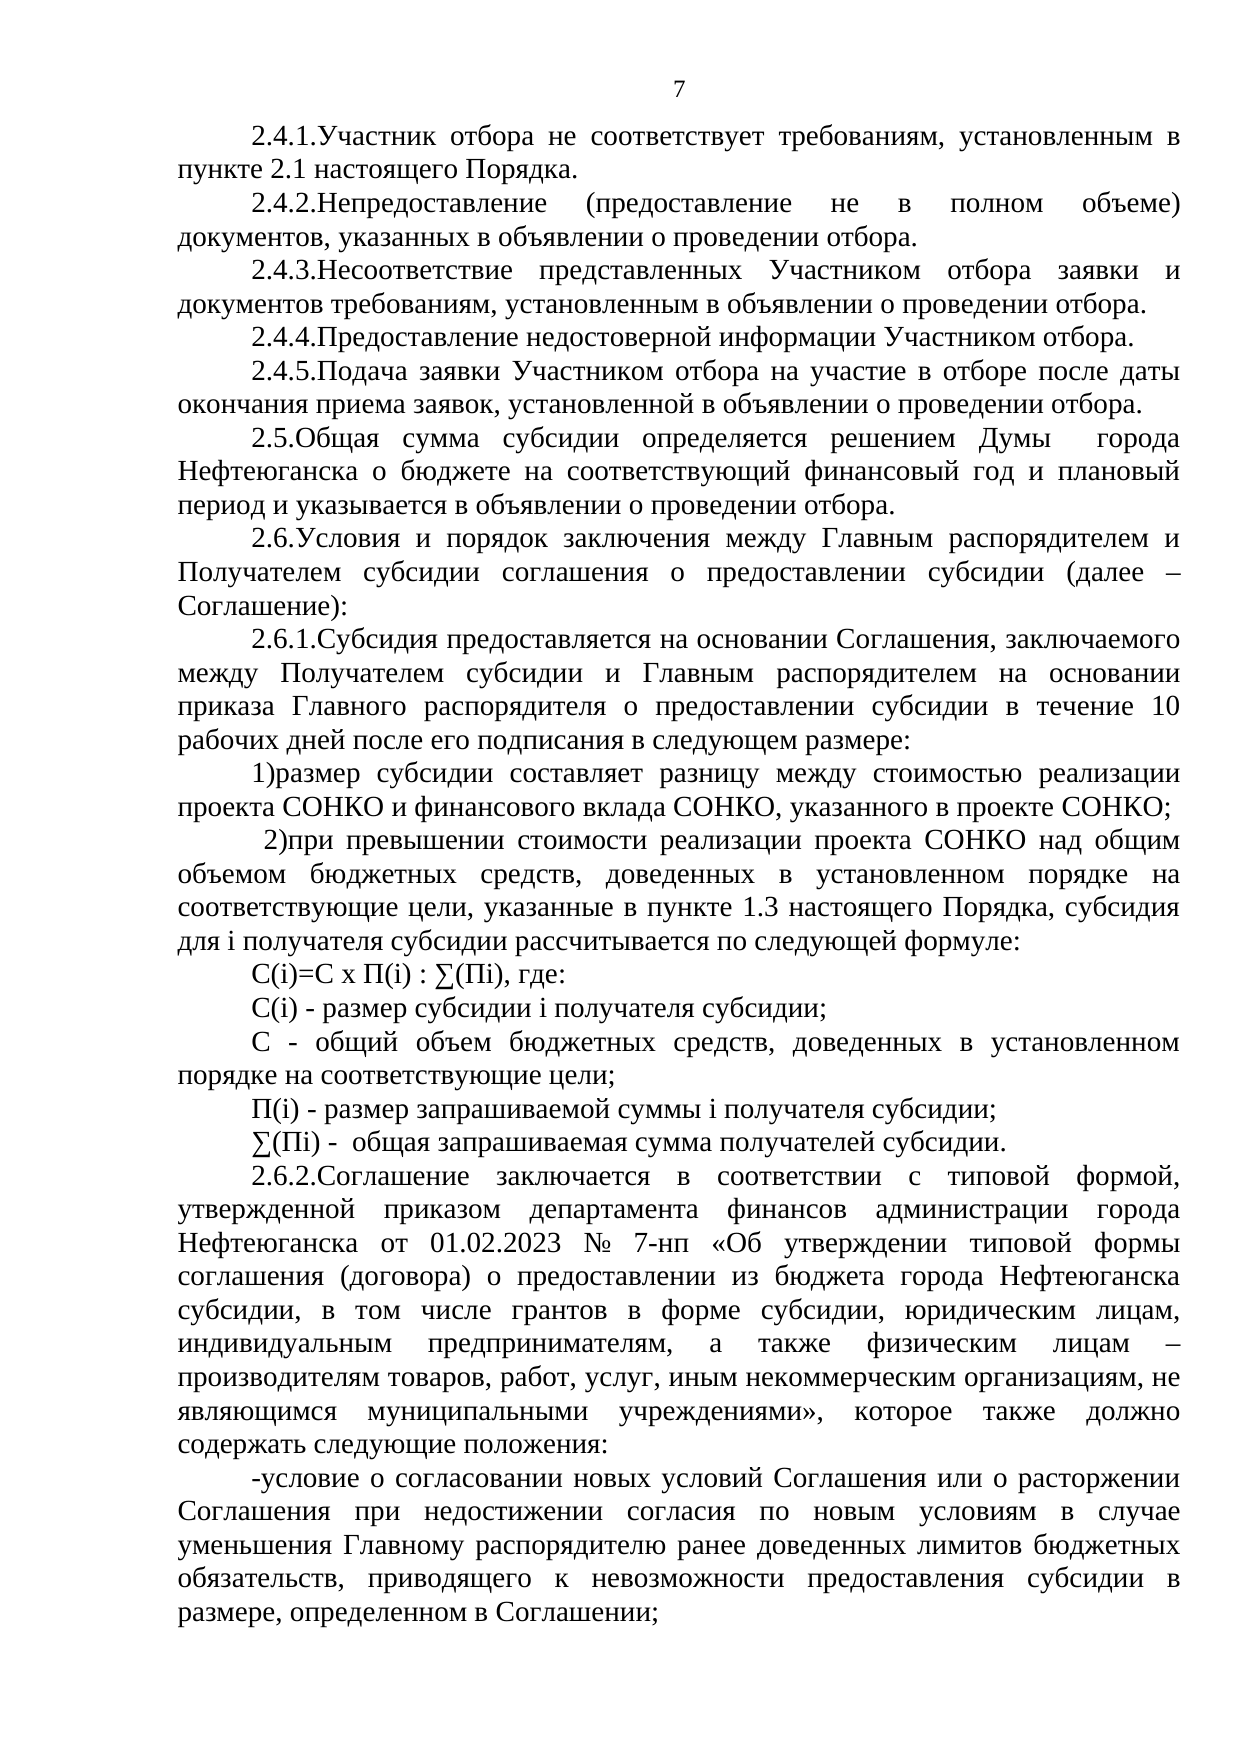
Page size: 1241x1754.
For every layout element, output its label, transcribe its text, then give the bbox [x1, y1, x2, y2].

text С(i) - размер субсидии i получателя субсидии; [177, 990, 1181, 1024]
text 2.4.4.Предоставление недостоверной информации Участником отбора. [177, 319, 1181, 353]
text -условие о согласовании новых условий Соглашения или о расторжении Соглашения при недостижении согласия по новым условиям в случае уменьшения Главному распорядителю ранее доведенных лимитов бюджетных обязательств, приводящего к невозможности предоставления субсидии в размере, определенном в Соглашении; [177, 1460, 1181, 1627]
text 2.5.Общая сумма субсидии определяется решением Думы города Нефтеюганска о бюджете на соответствующий финансовый год и плановый период и указывается в объявлении о проведении отбора. [177, 420, 1181, 521]
text 1)размер субсидии составляет разницу между стоимостью реализации проекта СОНКО и финансового вклада СОНКО, указанного в проекте СОНКО; [177, 755, 1181, 822]
text ∑(Пi) - общая запрашиваемая сумма получателей субсидии. [177, 1124, 1181, 1158]
text П(i) - размер запрашиваемой суммы i получателя субсидии; [177, 1091, 1181, 1124]
text 2.4.3.Несоответствие представленных Участником отбора заявки и документов требованиям, установленным в объявлении о проведении отбора. [177, 252, 1181, 319]
text 2.4.2.Непредоставление (предоставление не в полном объеме) документов, указанных в объявлении о проведении отбора. [177, 185, 1181, 252]
text С - общий объем бюджетных средств, доведенных в установленном порядке на соответствующие цели; [177, 1024, 1181, 1091]
text 2.6.Условия и порядок заключения между Главным распорядителем и Получателем субсидии соглашения о предоставлении субсидии (далее – Соглашение): [177, 521, 1181, 621]
text 2)при превышении стоимости реализации проекта СОНКО над общим объемом бюджетных средств, доведенных в установленном порядке на соответствующие цели, указанные в пункте 1.3 настоящего Порядка, субсидия для i получателя субсидии рассчитывается по следующей формуле: [177, 822, 1181, 957]
text 2.6.1.Субсидия предоставляется на основании Соглашения, заключаемого между Получателем субсидии и Главным распорядителем на основании приказа Главного распорядителя о предоставлении субсидии в течение 10 рабочих дней после его подписания в следующем размере: [177, 621, 1181, 755]
text 2.6.2.Соглашение заключается в соответствии с типовой формой, утвержденной приказом департамента финансов администрации города Нефтеюганска от 01.02.2023 № 7-нп «Об утверждении типовой формы соглашения (договора) о предоставлении из бюджета города Нефтеюганска субсидии, в том числе грантов в форме субсидии, юридическим лицам, индивидуальным предпринимателям, а также физическим лицам – производителям товаров, работ, услуг, иным некоммерческим организациям, не являющимся муниципальными учреждениями», которое также должно содержать следующие положения: [177, 1158, 1181, 1460]
text 2.4.5.Подача заявки Участником отбора на участие в отборе после даты окончания приема заявок, установленной в объявлении о проведении отбора. [177, 353, 1181, 420]
text 2.4.1.Участник отбора не соответствует требованиям, установленным в пункте 2.1 настоящего Порядка. [177, 118, 1181, 185]
text С(i)=C х П(i) : ∑(Пi), где: [177, 957, 1181, 990]
